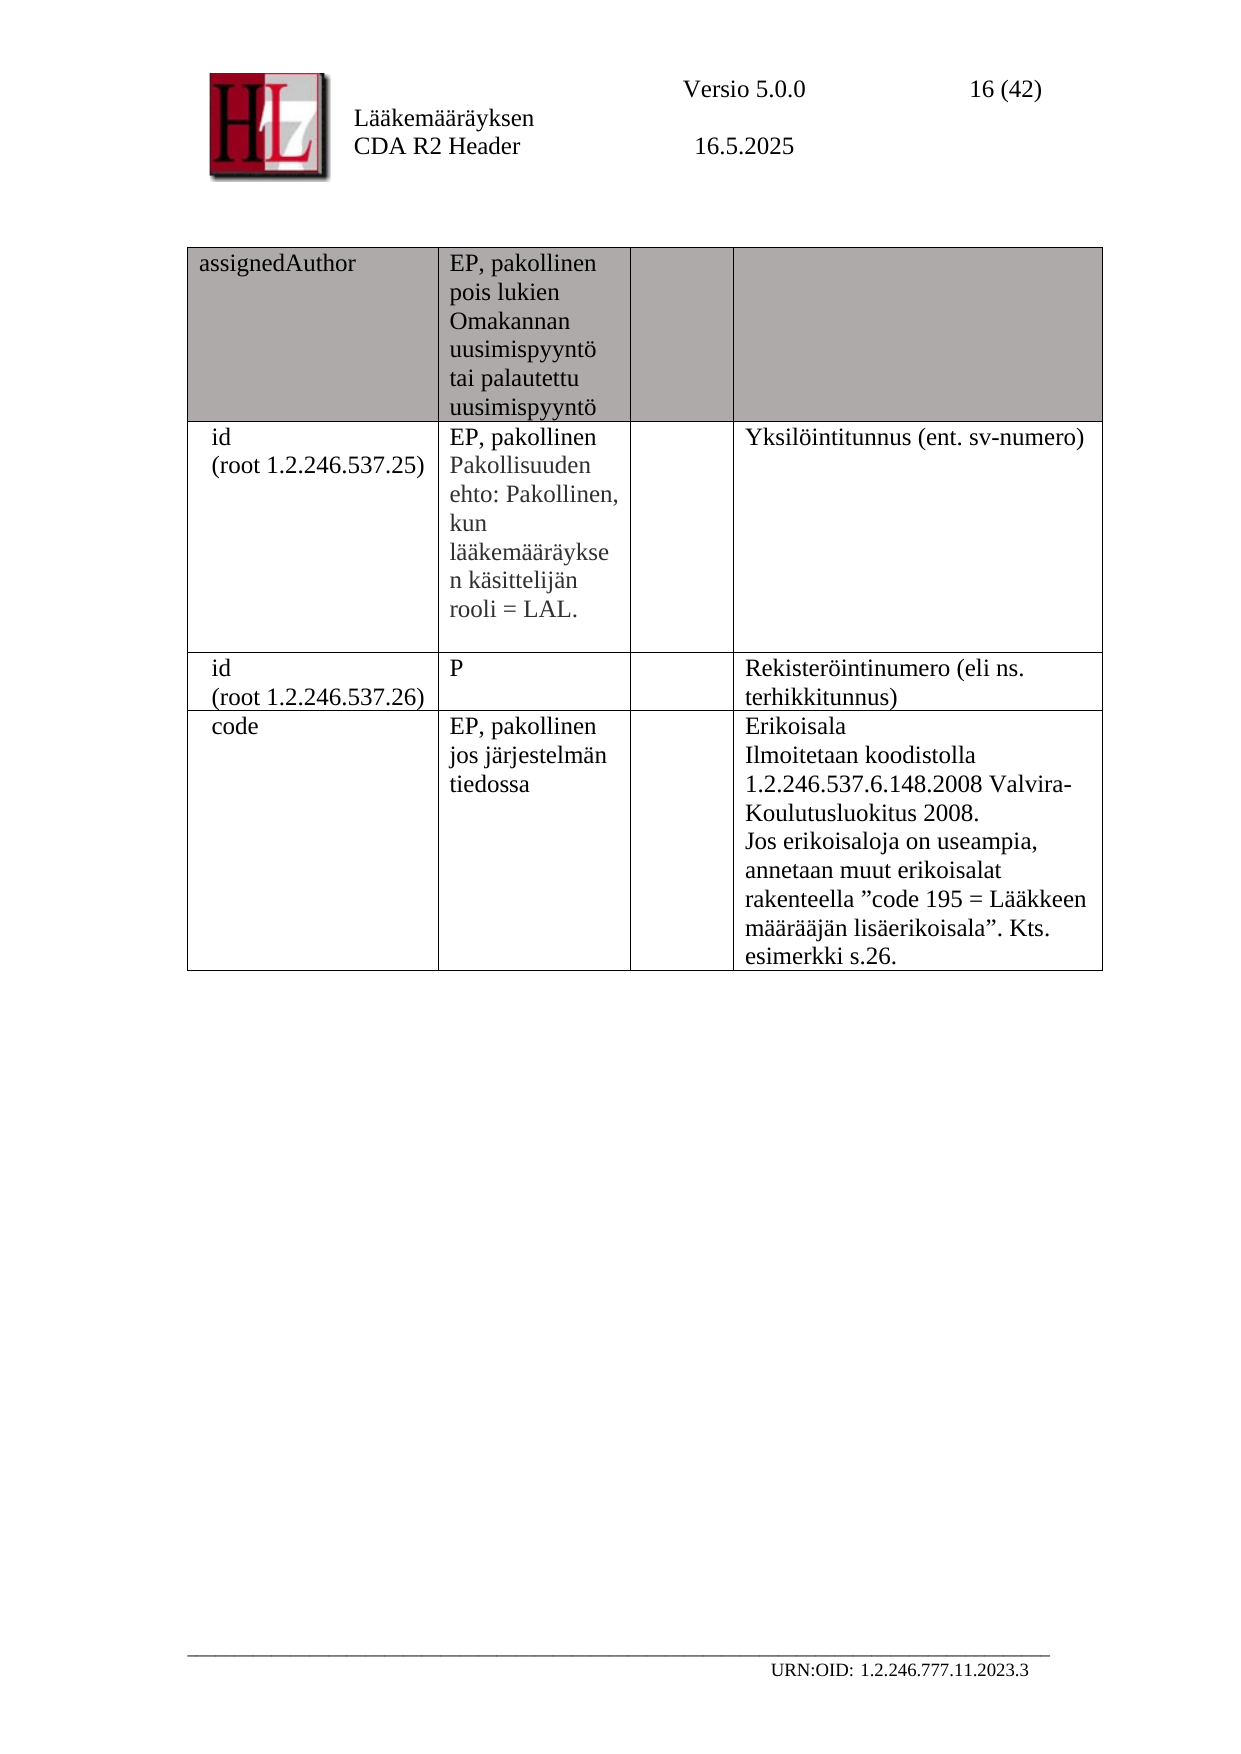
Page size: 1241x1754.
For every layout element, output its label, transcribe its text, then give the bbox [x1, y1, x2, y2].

table_cell EP, pakollinen jos järjestelmän tiedossa [439, 711, 630, 970]
picture [209, 73, 332, 182]
table_cell [631, 711, 733, 970]
table_cell Erikoisala Ilmoitetaan koodistolla 1.2.246.537.6.148.2008 Valvira-Koulutusluokitus 2008. Jos erikoisaloja on useampia, annetaan muut erikoisalat rakenteella ”code 195 = Lääkkeen määrääjän lisäerikoisala”. Kts. esimerkki s.26. [734, 711, 1102, 970]
table_cell [631, 248, 733, 421]
table_cell assignedAuthor [188, 248, 438, 421]
table_cell EP, pakollinen Pakollisuuden ehto: Pakollinen, kun lääkemääräyksen käsittelijän rooli = LAL. [439, 422, 630, 652]
table_cell code [188, 711, 438, 970]
table_cell Rekisteröintinumero (eli ns. terhikkitunnus) [734, 653, 1102, 710]
table_cell id (root 1.2.246.537.26) [188, 653, 438, 710]
table_cell id (root 1.2.246.537.25) [188, 422, 438, 652]
table_cell EP, pakollinen pois lukien Omakannan uusimispyyntö tai palautettu uusimispyyntö [439, 248, 630, 421]
table_cell [631, 653, 733, 710]
table_cell Yksilöintitunnus (ent. sv-numero) [734, 422, 1102, 652]
table_cell [631, 422, 733, 652]
table_cell [734, 248, 1102, 421]
table_cell P [439, 653, 630, 710]
